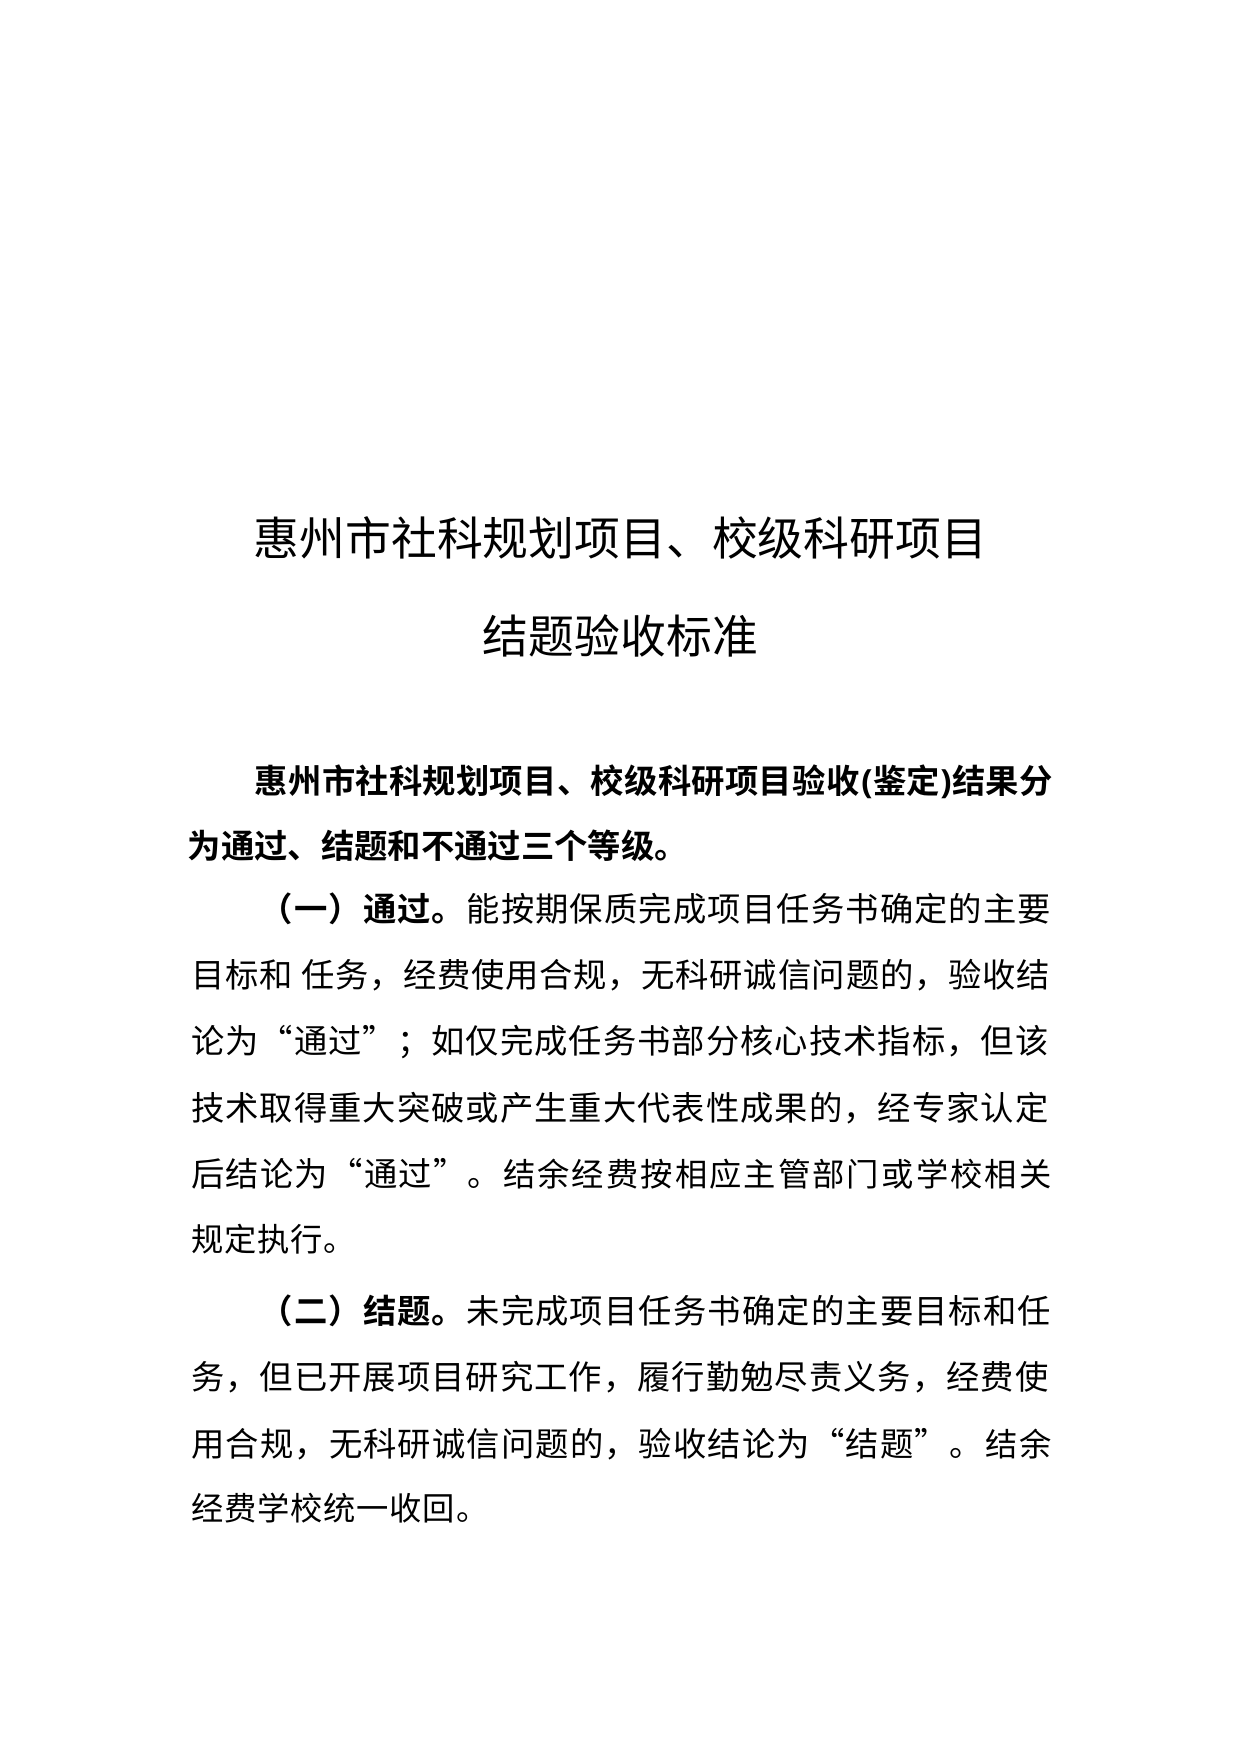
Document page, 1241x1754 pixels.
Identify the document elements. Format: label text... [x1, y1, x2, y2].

text 惠州市社科规划项目、校级科研项目 [187, 487, 1053, 584]
text 结题验收标准 [187, 584, 1053, 682]
text 惠州市社科规划项目、校级科研项目验收(鉴定)结果分为通过、结题和不通过三个等级。 [187, 747, 1053, 877]
text （一）通过。能按期保质完成项目任务书确定的主要目标和 任务，经费使用合规，无科研诚信问题的，验收结论为“通过”；如仅完成任务书部分核心技术指标，但该技术取得重大突破或产生重大代表性成果的，经专家认定后结论为“通过”。结余经费按相应主管部门或学校相关规定执行。 [191, 882, 1052, 1261]
text （二）结题。未完成项目任务书确定的主要目标和任务，但已开展项目研究工作，履行勤勉尽责义务，经费使用合规，无科研诚信问题的，验收结论为“结题”。结余经费学校统一收回。 [191, 1284, 1052, 1530]
